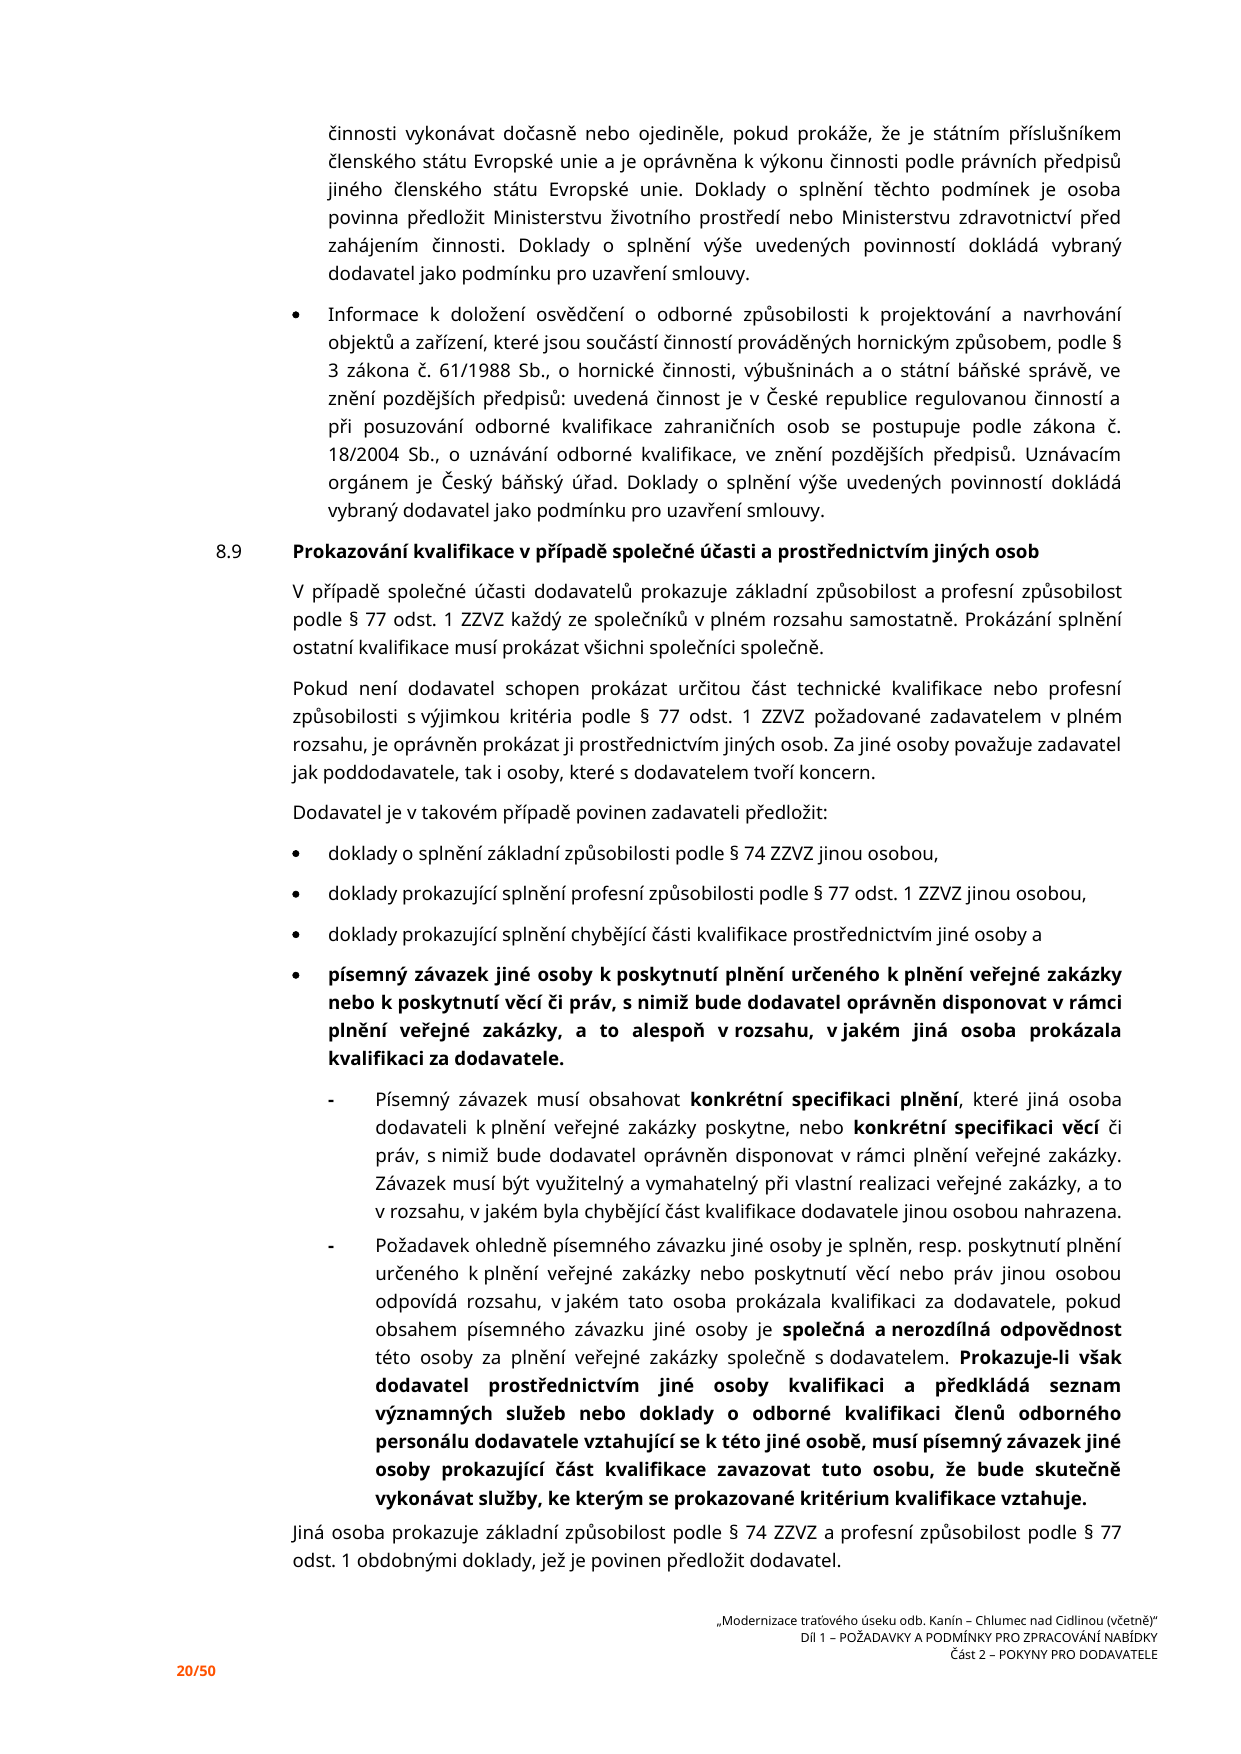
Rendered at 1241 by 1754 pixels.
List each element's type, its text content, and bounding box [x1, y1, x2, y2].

text V případě společné účasti dodavatelů prokazuje základní způsobilost a profesní způsobilost podle § 77 odst. 1 ZZVZ každý ze společníků v plném rozsahu samostatně. Prokázání splnění ostatní kvalifikace musí prokázat všichni společníci společně. [292, 578, 1122, 660]
text Prokazování kvalifikace v případě společné účasti a prostřednictvím jiných osob [216, 538, 1122, 563]
text doklady prokazující splnění profesní způsobilosti podle § 77 odst. 1 ZZVZ jinou osobou, [292, 881, 1122, 906]
text písemný závazek jiné osoby k poskytnutí plnění určeného k plnění veřejné zakázky nebo k poskytnutí věcí či práv, s nimiž bude dodavatel oprávněn disponovat v rámci plnění veřejné zakázky, a to alespoň v rozsahu, v jakém jiná osoba prokázala kvalifikaci za dodavatele. [292, 962, 1122, 1071]
text Pokud není dodavatel schopen prokázat určitou část technické kvalifikace nebo profesní způsobilosti s výjimkou kritéria podle § 77 odst. 1 ZZVZ požadované zadavatelem v plném rozsahu, je oprávněn prokázat ji prostřednictvím jiných osob. Za jiné osoby považuje zadavatel jak poddodavatele, tak i osoby, které s dodavatelem tvoří koncern. [292, 675, 1122, 784]
text doklady prokazující splnění chybějící části kvalifikace prostřednictvím jiné osoby a [292, 921, 1122, 947]
text Dodavatel je v takovém případě povinen zadavateli předložit: [292, 799, 1122, 825]
text Jiná osoba prokazuje základní způsobilost podle § 74 ZZVZ a profesní způsobilost podle § 77 odst. 1 obdobnými doklady, jež je povinen předložit dodavatel. [292, 1519, 1122, 1573]
text Písemný závazek musí obsahovat konkrétní specifikaci plnění, které jiná osoba dodavateli k plnění veřejné zakázky poskytne, nebo konkrétní specifikaci věcí či práv, s nimiž bude dodavatel oprávněn disponovat v rámci plnění veřejné zakázky. Závazek musí být využitelný a vymahatelný při vlastní realizaci veřejné zakázky, a to v rozsahu, v jakém byla chybějící část kvalifikace dodavatele jinou osobou nahrazena. [328, 1086, 1122, 1224]
text Informace k doložení osvědčení o odborné způsobilosti k projektování a navrhování objektů a zařízení, které jsou součástí činností prováděných hornickým způsobem, podle § 3 zákona č. 61/1988 Sb., o hornické činnosti, výbušninách a o státní báňské správě, ve znění pozdějších předpisů: uvedená činnost je v České republice regulovanou činností a při posuzování odborné kvalifikace zahraničních osob se postupuje podle zákona č. 18/2004 Sb., o uznávání odborné kvalifikace, ve znění pozdějších předpisů. Uznávacím orgánem je Český báňský úřad. Doklady o splnění výše uvedených povinností dokládá vybraný dodavatel jako podmínku pro uzavření smlouvy. [292, 301, 1122, 523]
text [292, 121, 1122, 286]
text Požadavek ohledně písemného závazku jiné osoby je splněn, resp. poskytnutí plnění určeného k plnění veřejné zakázky nebo poskytnutí věcí nebo práv jinou osobou odpovídá rozsahu, v jakém tato osoba prokázala kvalifikaci za dodavatele, pokud obsahem písemného závazku jiné osoby je společná a nerozdílná odpovědnost této osoby za plnění veřejné zakázky společně s dodavatelem. Prokazuje-li však dodavatel prostřednictvím jiné osoby kvalifikaci a předkládá seznam významných služeb nebo doklady o odborné kvalifikaci členů odborného personálu dodavatele vztahující se k této jiné osobě, musí písemný závazek jiné osoby prokazující část kvalifikace zavazovat tuto osobu, že bude skutečně vykonávat služby, ke kterým se prokazované kritérium kvalifikace vztahuje. [328, 1233, 1122, 1510]
text doklady o splnění základní způsobilosti podle § 74 ZZVZ jinou osobou, [292, 840, 1122, 866]
